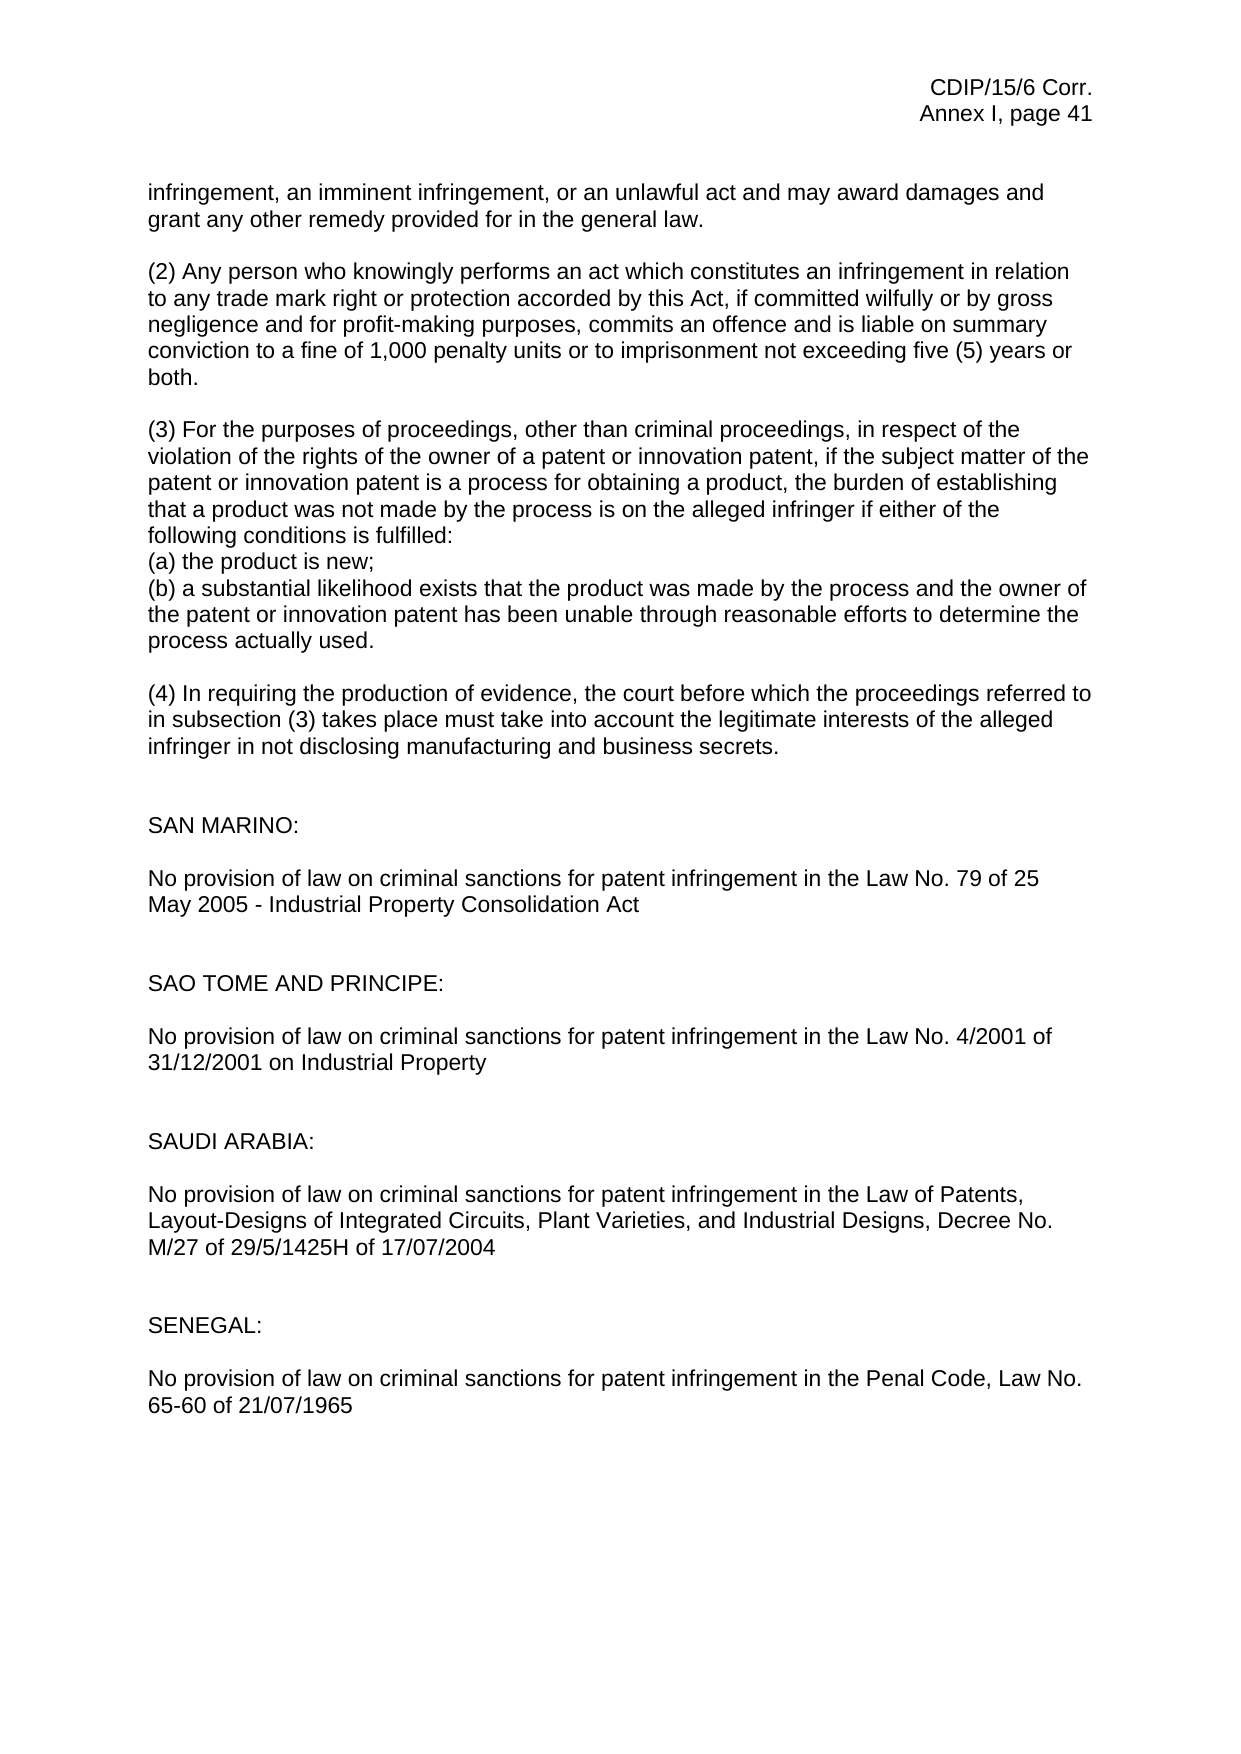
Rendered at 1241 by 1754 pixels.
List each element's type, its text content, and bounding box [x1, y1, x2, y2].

text (a) the product is new; [148, 548, 1093, 574]
text SENEGAL: [148, 1312, 1093, 1339]
text No provision of law on criminal sanctions for patent infringement in the Penal Code, Law No. 65-60 of 21/07/1965 [148, 1365, 1093, 1418]
text (4) In requiring the production of evidence, the court before which the proceedings referred to in subsection (3) takes place must take into account the legitimate interests of the alleged infringer in not disclosing manufacturing and business secrets. [148, 680, 1093, 759]
text (2) Any person who knowingly performs an act which constitutes an infringement in relation to any trade mark right or protection accorded by this Act, if committed wilfully or by gross negligence and for profit-making purposes, commits an offence and is liable on summary conviction to a fine of 1,000 penalty units or to imprisonment not exceeding five (5) years or both. [148, 258, 1093, 390]
text No provision of law on criminal sanctions for patent infringement in the Law of Patents, Layout-Designs of Integrated Circuits, Plant Varieties, and Industrial Designs, Decree No. M/27 of 29/5/1425H of 17/07/2004 [148, 1181, 1093, 1260]
text (3) For the purposes of proceedings, other than criminal proceedings, in respect of the violation of the rights of the owner of a patent or innovation patent, if the subject matter of the patent or innovation patent is a process for obtaining a product, the burden of establishing that a product was not made by the process is on the alleged infringer if either of the following conditions is fulfilled: [148, 416, 1093, 548]
text No provision of law on criminal sanctions for patent infringement in the Law No. 79 of 25 May 2005 - Industrial Property Consolidation Act [148, 864, 1093, 917]
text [148, 179, 1093, 232]
text (b) a substantial likelihood exists that the product was made by the process and the owner of the patent or innovation patent has been unable through reasonable efforts to determine the process actually used. [148, 574, 1093, 654]
text SAO TOME AND PRINCIPE: [148, 970, 1093, 996]
text SAUDI ARABIA: [148, 1128, 1093, 1154]
text SAN MARINO: [148, 812, 1093, 838]
text No provision of law on criminal sanctions for patent infringement in the Law No. 4/2001 of 31/12/2001 on Industrial Property [148, 1023, 1093, 1075]
